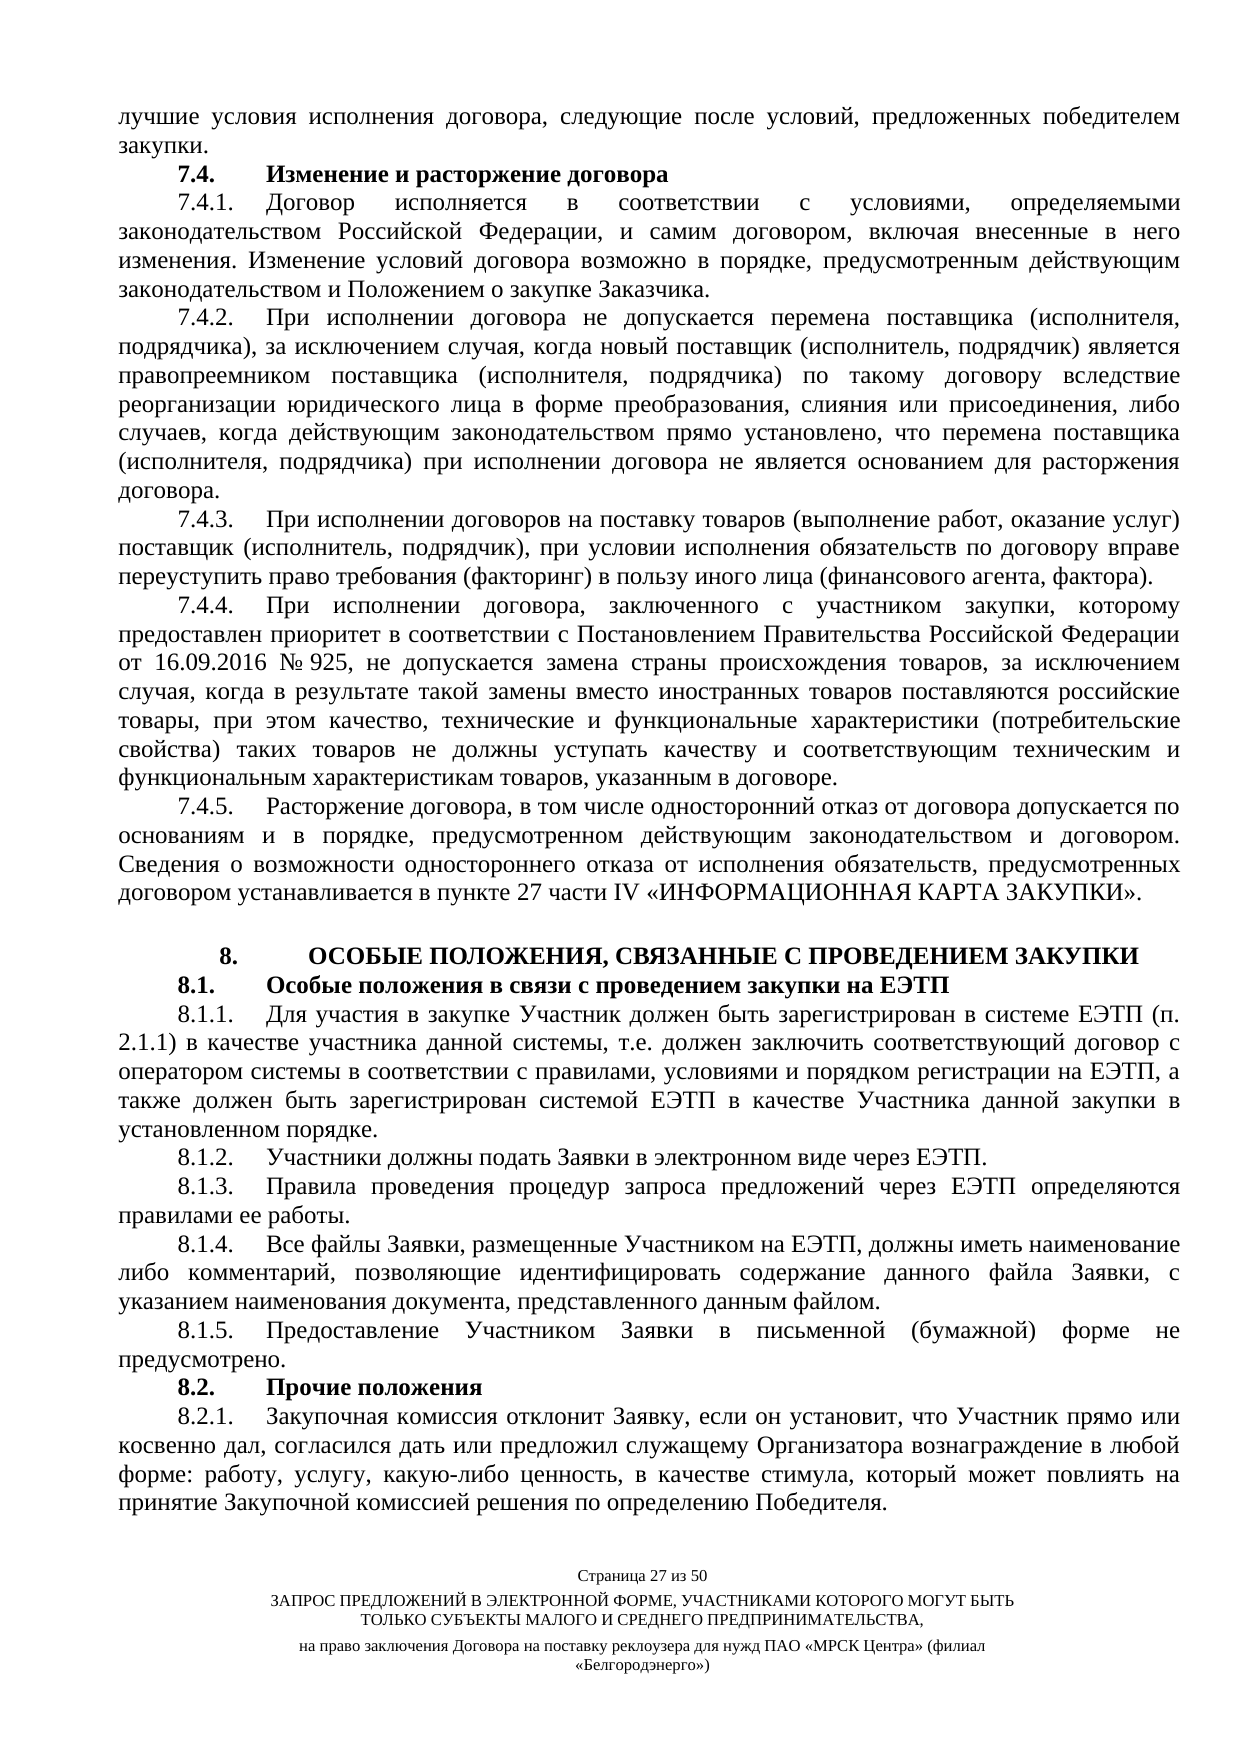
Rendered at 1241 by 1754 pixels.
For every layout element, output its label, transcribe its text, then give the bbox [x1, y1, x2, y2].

subtitle Расторжение договора, в том числе односторонний отказ от договора допускается по основаниям и в порядке, предусмотренном действующим законодательством и договором. Сведения о возможности одностороннего отказа от исполнения обязательств, предусмотренных договором устанавливается в пункте 27 части IV «ИНФОРМАЦИОННАЯ КАРТА ЗАКУПКИ». [118, 791, 1181, 906]
subtitle Договор исполняется в соответствии с условиями, определяемыми законодательством Российской Федерации, и самим договором, включая внесенные в него изменения. Изменение условий договора возможно в порядке, предусмотренным действующим законодательством и Положением о закупке Заказчика. [118, 187, 1181, 302]
subtitle При исполнении договоров на поставку товаров (выполнение работ, оказание услуг) поставщик (исполнитель, подрядчик), при условии исполнения обязательств по договору вправе переуступить право требования (факторинг) в пользу иного лица (финансового агента, фактора). [118, 504, 1181, 590]
subtitle При исполнении договора, заключенного с участником закупки, которому предоставлен приоритет в соответствии с Постановлением Правительства Российской Федерации от 16.09.2016 № 925, не допускается замена страны происхождения товаров, за исключением случая, когда в результате такой замены вместо иностранных товаров поставляются российские товары, при этом качество, технические и функциональные характеристики (потребительские свойства) таких товаров не должны уступать качеству и соответствующим техническим и функциональным характеристикам товаров, указанным в договоре. [118, 590, 1181, 791]
subtitle Все файлы Заявки, размещенные Участником на ЕЭТП, должны иметь наименование либо комментарий, позволяющие идентифицировать содержание данного файла Заявки, с указанием наименования документа, представленного данным файлом. [118, 1229, 1181, 1315]
subtitle Прочие положения [118, 1372, 1181, 1401]
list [118, 101, 1181, 159]
subtitle При исполнении договора не допускается перемена поставщика (исполнителя, подрядчика), за исключением случая, когда новый поставщик (исполнитель, подрядчик) является правопреемником поставщика (исполнителя, подрядчика) по такому договору вследствие реорганизации юридического лица в форме преобразования, слияния или присоединения, либо случаев, когда действующим законодательством прямо установлено, что перемена поставщика (исполнителя, подрядчика) при исполнении договора не является основанием для расторжения договора. [118, 302, 1181, 504]
subtitle Изменение и расторжение договора [118, 159, 1181, 187]
subtitle Закупочная комиссия отклонит Заявку, если он установит, что Участник прямо или косвенно дал, согласился дать или предложил служащему Организатора вознаграждение в любой форме: работу, услугу, какую-либо ценность, в качестве стимула, который может повлиять на принятие Закупочной комиссией решения по определению Победителя. [118, 1401, 1181, 1516]
subtitle Участники должны подать Заявки в электронном виде через ЕЭТП. [118, 1142, 1181, 1171]
subtitle Предоставление Участником Заявки в письменной (бумажной) форме не предусмотрено. [118, 1315, 1181, 1372]
subtitle ОСОБЫЕ ПОЛОЖЕНИЯ, СВЯЗАННЫЕ С ПРОВЕДЕНИЕМ ЗАКУПКИ [118, 941, 1181, 970]
subtitle Особые положения в связи с проведением закупки на ЕЭТП [118, 970, 1181, 999]
subtitle Для участия в закупке Участник должен быть зарегистрирован в системе ЕЭТП (п. 2.1.1) в качестве участника данной системы, т.е. должен заключить соответствующий договор с оператором системы в соответствии с правилами, условиями и порядком регистрации на ЕЭТП, а также должен быть зарегистрирован системой ЕЭТП в качестве Участника данной закупки в установленном порядке. [118, 999, 1181, 1142]
subtitle Правила проведения процедур запроса предложений через ЕЭТП определяются правилами ее работы. [118, 1171, 1181, 1229]
